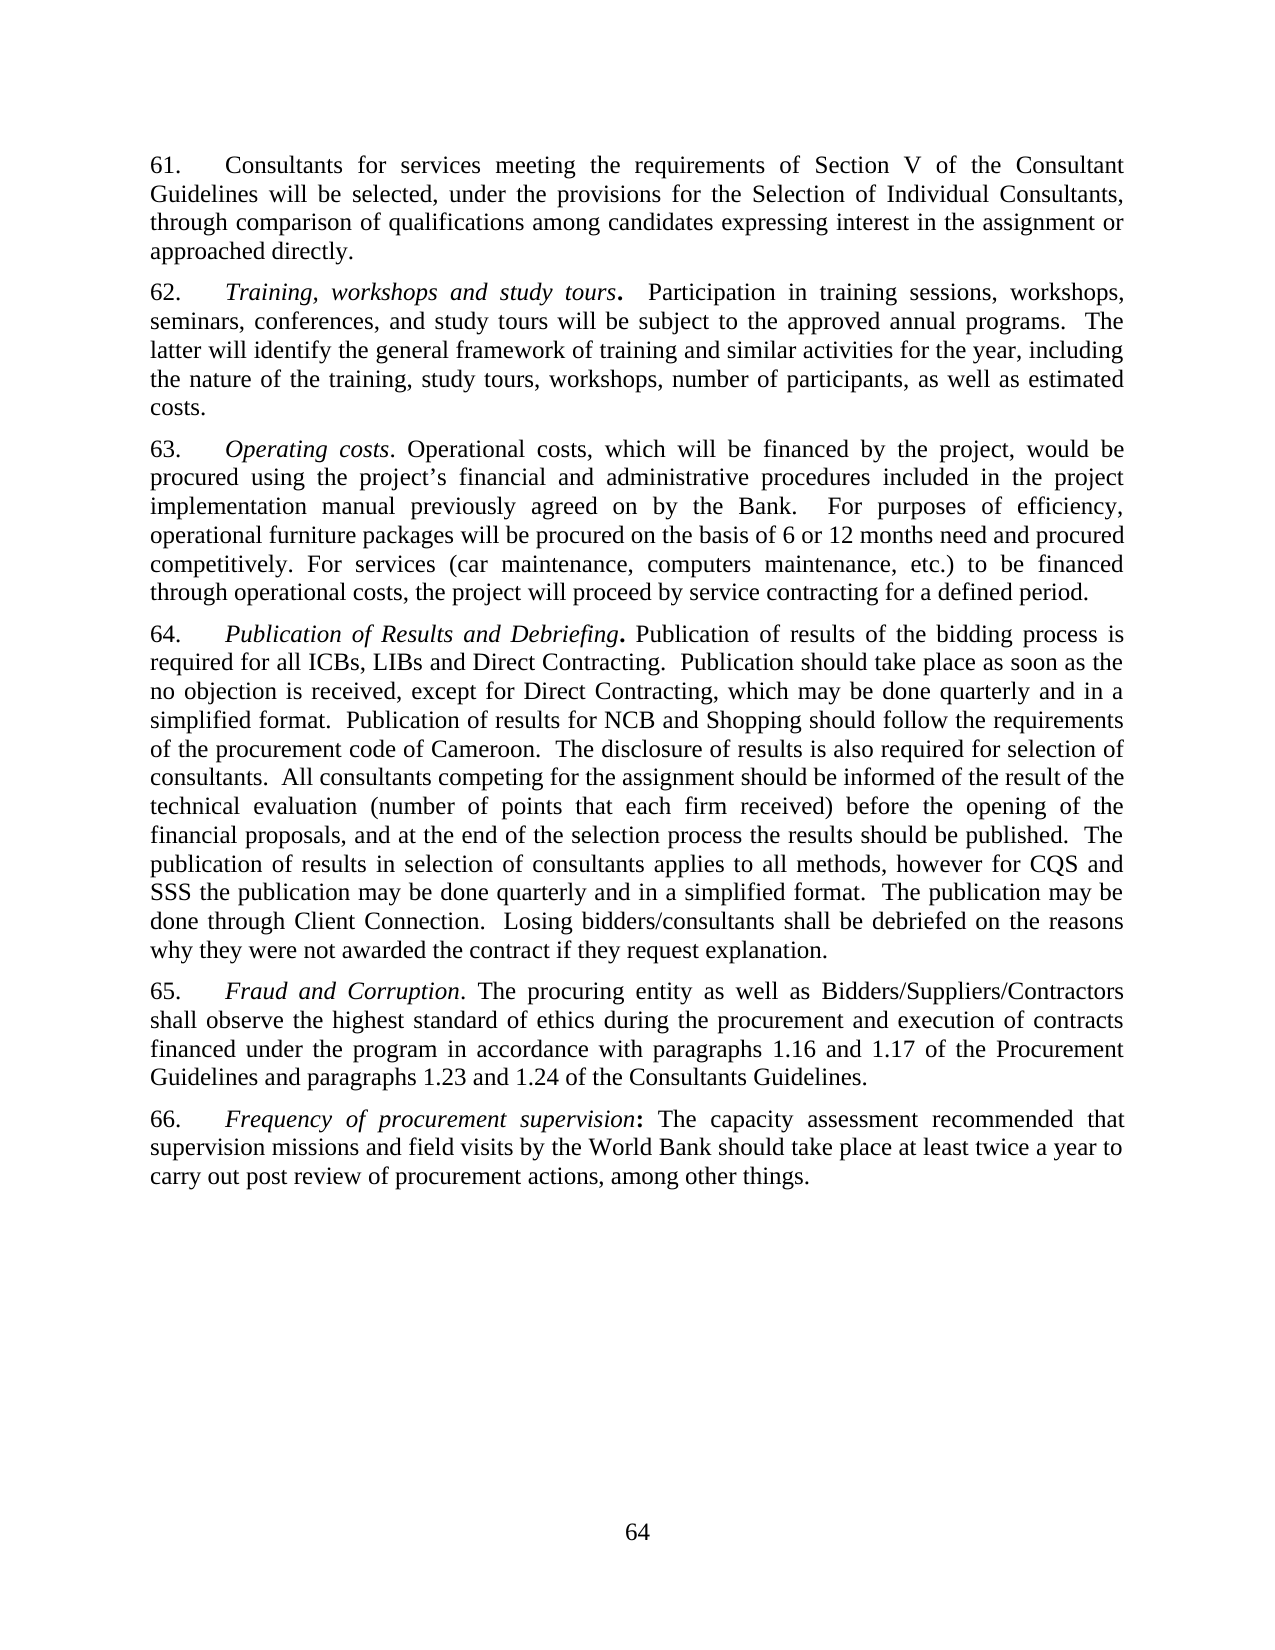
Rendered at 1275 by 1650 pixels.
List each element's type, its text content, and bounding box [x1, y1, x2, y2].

list Fraud and Corruption. The procuring entity as well as Bidders/Suppliers/Contractors shall observe the highest standard of ethics during the procurement and execution of contracts financed under the program in accordance with paragraphs 1.16 and 1.17 of the Procurement Guidelines and paragraphs 1.23 and 1.24 of the Consultants Guidelines. [150, 976, 1125, 1091]
list Consultants for services meeting the requirements of Section V of the Consultant Guidelines will be selected, under the provisions for the Selection of Individual Consultants, through comparison of qualifications among candidates expressing interest in the assignment or approached directly. [150, 150, 1125, 265]
list Publication of Results and Debriefing. Publication of results of the bidding process is required for all ICBs, LIBs and Direct Contracting. Publication should take place as soon as the no objection is received, except for Direct Contracting, which may be done quarterly and in a simplified format. Publication of results for NCB and Shopping should follow the requirements of the procurement code of Cameroon. The disclosure of results is also required for selection of consultants. All consultants competing for the assignment should be informed of the result of the technical evaluation (number of points that each firm received) before the opening of the financial proposals, and at the end of the selection process the results should be published. The publication of results in selection of consultants applies to all methods, however for CQS and SSS the publication may be done quarterly and in a simplified format. The publication may be done through Client Connection. Losing bidders/consultants shall be debriefed on the reasons why they were not awarded the contract if they request explanation. [150, 619, 1125, 964]
list Training, workshops and study tours. Participation in training sessions, workshops, seminars, conferences, and study tours will be subject to the approved annual programs. The latter will identify the general framework of training and similar activities for the year, including the nature of the training, study tours, workshops, number of participants, as well as estimated costs. [150, 277, 1125, 421]
list Operating costs. Operational costs, which will be financed by the project, would be procured using the project’s financial and administrative procedures included in the project implementation manual previously agreed on by the Bank. For purposes of efficiency, operational furniture packages will be procured on the basis of 6 or 12 months need and procured competitively. For services (car maintenance, computers maintenance, etc.) to be financed through operational costs, the project will proceed by service contracting for a defined period. [150, 434, 1125, 606]
list Frequency of procurement supervision: The capacity assessment recommended that supervision missions and field visits by the World Bank should take place at least twice a year to carry out post review of procurement actions, among other things. [150, 1104, 1125, 1190]
